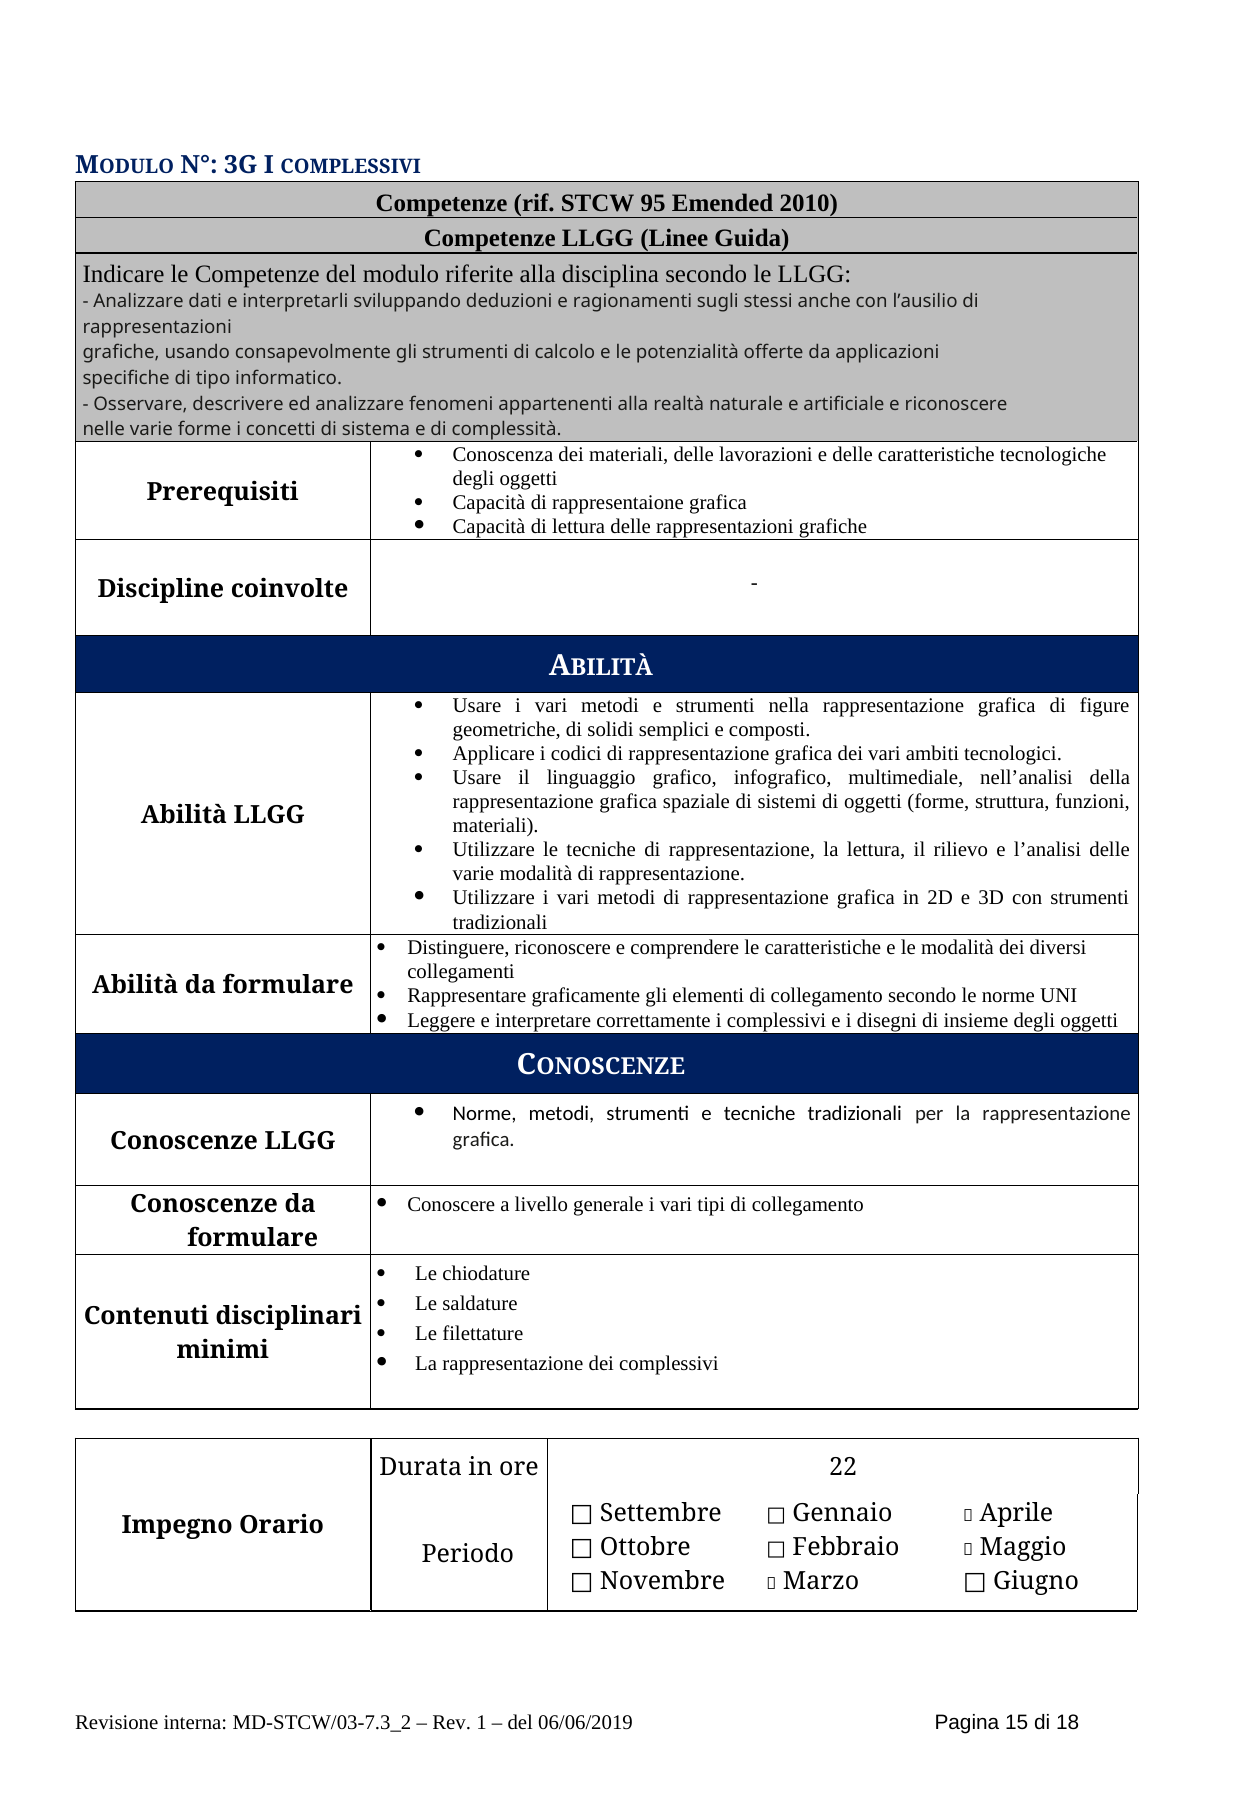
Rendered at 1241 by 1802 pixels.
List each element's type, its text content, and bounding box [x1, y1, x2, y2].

table_cell Contenuti disciplinari minimi [76, 1255, 370, 1408]
table_cell Indicare le Competenze del modulo riferite alla disciplina secondo le LLGG: - Analizzare dati e interpretarli sviluppando deduzioni e ragionamenti sugli stessi anche con l’ausilio di rappresentazioni grafiche, usando consapevolmente gli strumenti di calcolo e le potenzialità offerte da applicazioni specifiche di tipo informatico. - Osservare, descrivere ed analizzare fenomeni appartenenti alla realtà naturale e artificiale e riconoscere nelle varie forme i concetti di sistema e di complessità. [76, 252, 1138, 441]
table_cell Discipline coinvolte [76, 540, 370, 635]
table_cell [744, 1494, 941, 1610]
table_cell Le chiodature Le saldature Le filettature La rappresentazione dei complessivi [371, 1255, 1138, 1408]
table_cell Conoscenze da formulare [76, 1186, 370, 1254]
table_cell Conoscenza dei materiali, delle lavorazioni e delle caratteristiche tecnologiche degli oggetti Capacità di rappresentaione grafica Capacità di lettura delle rappresentazioni grafiche [371, 441, 1138, 539]
table_header Impegno Orario [76, 1439, 370, 1610]
table_cell Competenze LLGG (Linee Guida) [76, 217, 1138, 252]
table_cell Conoscenze LLGG [76, 1094, 370, 1185]
table_cell Usare i vari metodi e strumenti nella rappresentazione grafica di figure geometriche, di solidi semplici e composti. Applicare i codici di rappresentazione grafica dei vari ambiti tecnologici. Usare il linguaggio grafico, infografico, multimediale, nell’analisi della rappresentazione grafica spaziale di sistemi di oggetti (forme, struttura, funzioni, materiali). Utilizzare le tecniche di rappresentazione, la lettura, il rilievo e l’analisi delle varie modalità di rappresentazione. Utilizzare i vari metodi di rappresentazione grafica in 2D e 3D con strumenti tradizionali [371, 693, 1138, 934]
table_cell Norme, metodi, strumenti e tecniche tradizionali per la rappresentazione grafica. [371, 1094, 1138, 1185]
table_header Durata in ore [372, 1439, 547, 1494]
table_cell Abilità LLGG [76, 693, 370, 934]
table_cell Prerequisiti [76, 442, 370, 539]
table_cell Periodo [372, 1494, 547, 1610]
table_header Competenze (rif. STCW 95 Emended 2010) [76, 182, 1138, 217]
table_cell Abilità da formulare [76, 935, 370, 1032]
table_cell - [371, 540, 1138, 635]
text Modulo N°: 3G I complessivi [75, 147, 1137, 181]
table_cell Conoscenze [76, 1034, 1138, 1093]
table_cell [941, 1494, 1137, 1610]
table_header 22 [548, 1439, 1138, 1494]
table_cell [548, 1494, 744, 1610]
table_cell Abilità [76, 636, 1138, 692]
table_cell Conoscere a livello generale i vari tipi di collegamento [371, 1186, 1138, 1254]
table_cell Distinguere, riconoscere e comprendere le caratteristiche e le modalità dei diversi collegamenti Rappresentare graficamente gli elementi di collegamento secondo le norme UNI Leggere e interpretare correttamente i complessivi e i disegni di insieme degli oggetti [371, 935, 1138, 1032]
